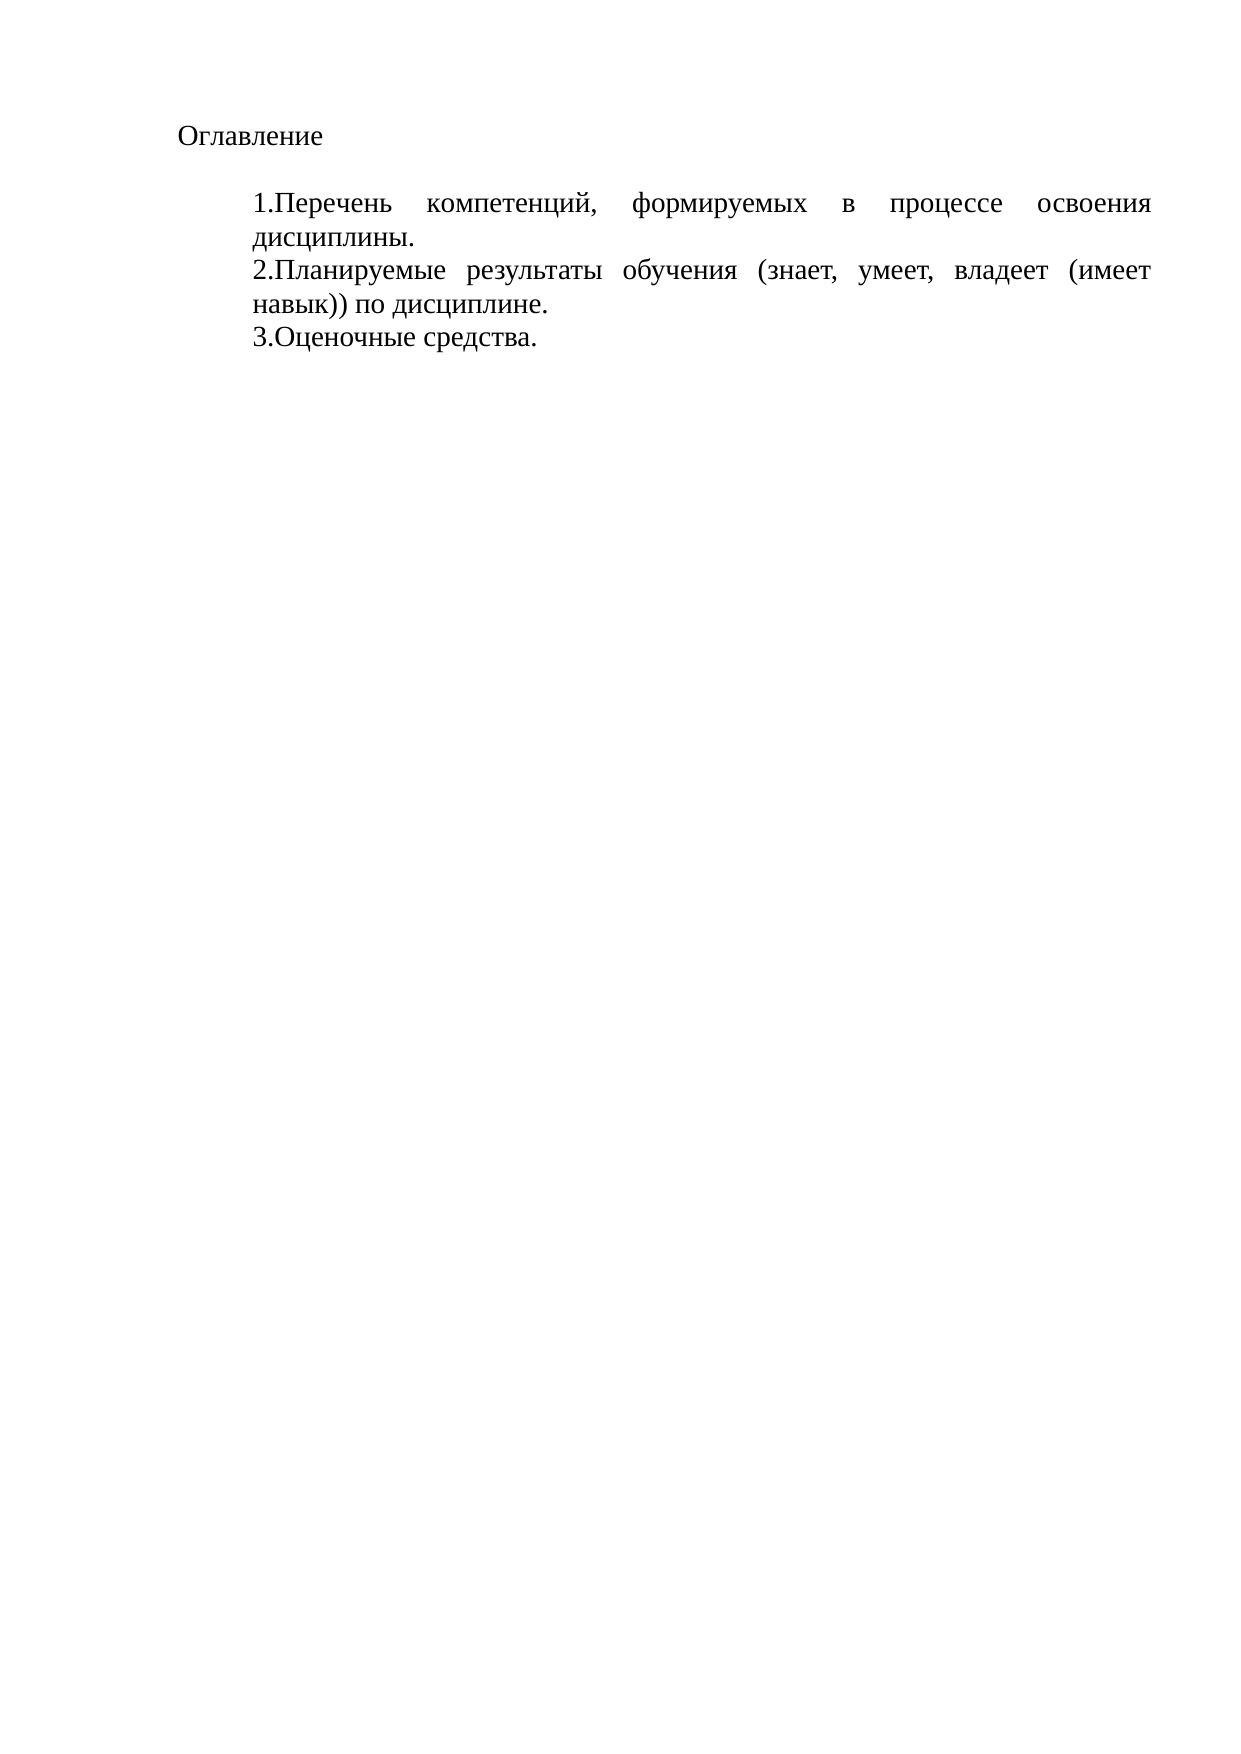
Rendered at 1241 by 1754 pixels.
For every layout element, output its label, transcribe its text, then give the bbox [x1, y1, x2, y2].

text 3.Оценочные средства. [252, 319, 1152, 353]
text 2.Планируемые результаты обучения (знает, умеет, владеет (имеет навык)) по дисциплине. [252, 252, 1152, 319]
text Оглавление [177, 118, 1152, 152]
text 1.Перечень компетенций, формируемых в процессе освоения дисциплины. [252, 185, 1152, 252]
